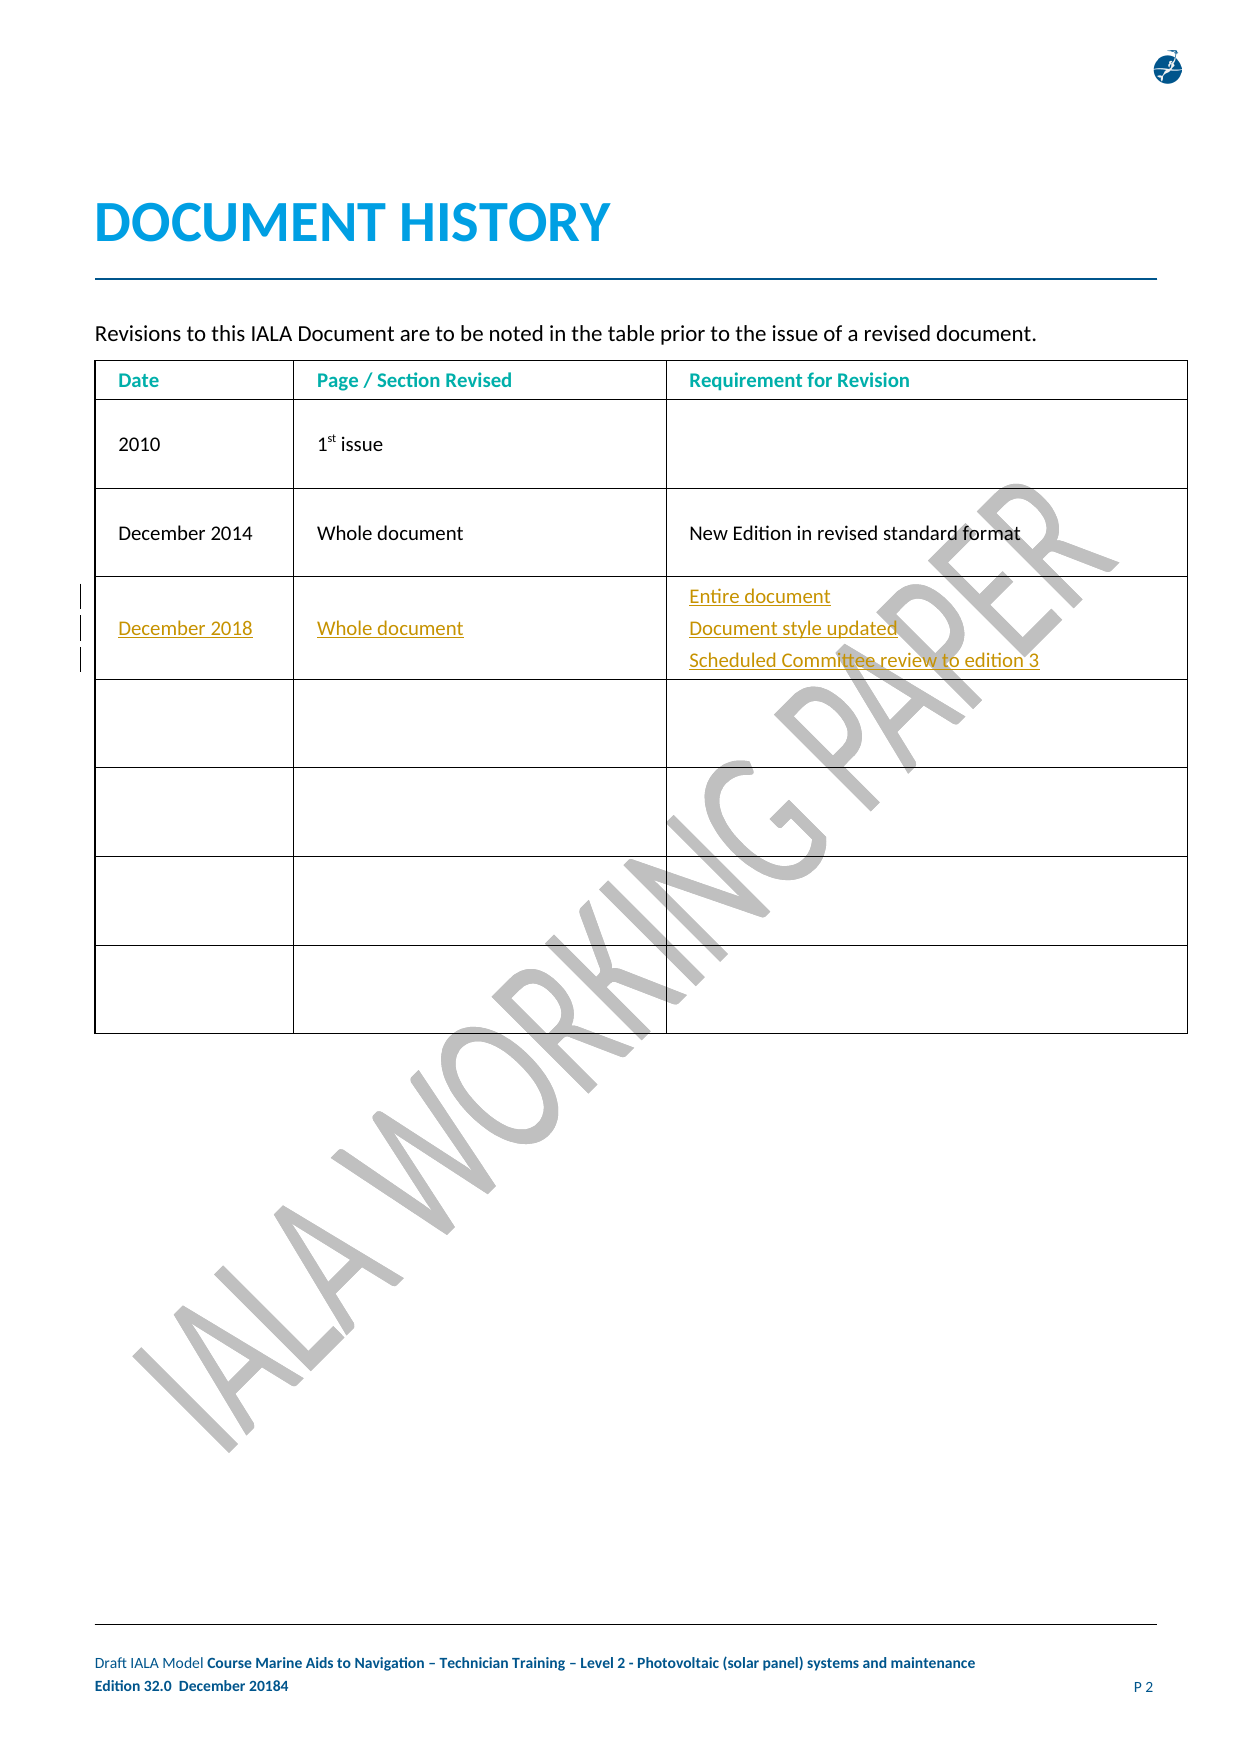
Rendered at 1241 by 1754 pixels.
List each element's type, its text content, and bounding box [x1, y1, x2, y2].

table_header Page / Section Revised [294, 361, 666, 399]
table_cell [667, 768, 1187, 856]
table_cell [294, 577, 666, 678]
table_cell [294, 946, 666, 1033]
text Revisions to this IALA Document are to be noted in the table prior to the issue of a revised document. [94, 319, 1157, 347]
picture [1122, 0, 1241, 119]
table_cell [667, 857, 1187, 944]
table_cell 1st issue [294, 400, 666, 488]
table_cell New Edition in revised standard format [667, 489, 1187, 576]
table_cell December 2014 [96, 489, 293, 576]
table_header Requirement for Revision [667, 361, 1187, 399]
table_cell [294, 857, 666, 944]
table_cell [667, 680, 1187, 767]
table_cell [294, 680, 666, 767]
table_cell Whole document [294, 489, 666, 576]
table_cell [96, 946, 293, 1033]
table_cell [667, 577, 1187, 678]
table_cell 2010 [96, 400, 293, 488]
table_cell [294, 768, 666, 856]
table_header Date [96, 361, 293, 399]
table_cell [667, 946, 1187, 1033]
table_cell [96, 577, 293, 678]
table_cell [96, 768, 293, 856]
table_cell [96, 857, 293, 944]
table_cell [96, 680, 293, 767]
table_cell [667, 400, 1187, 488]
